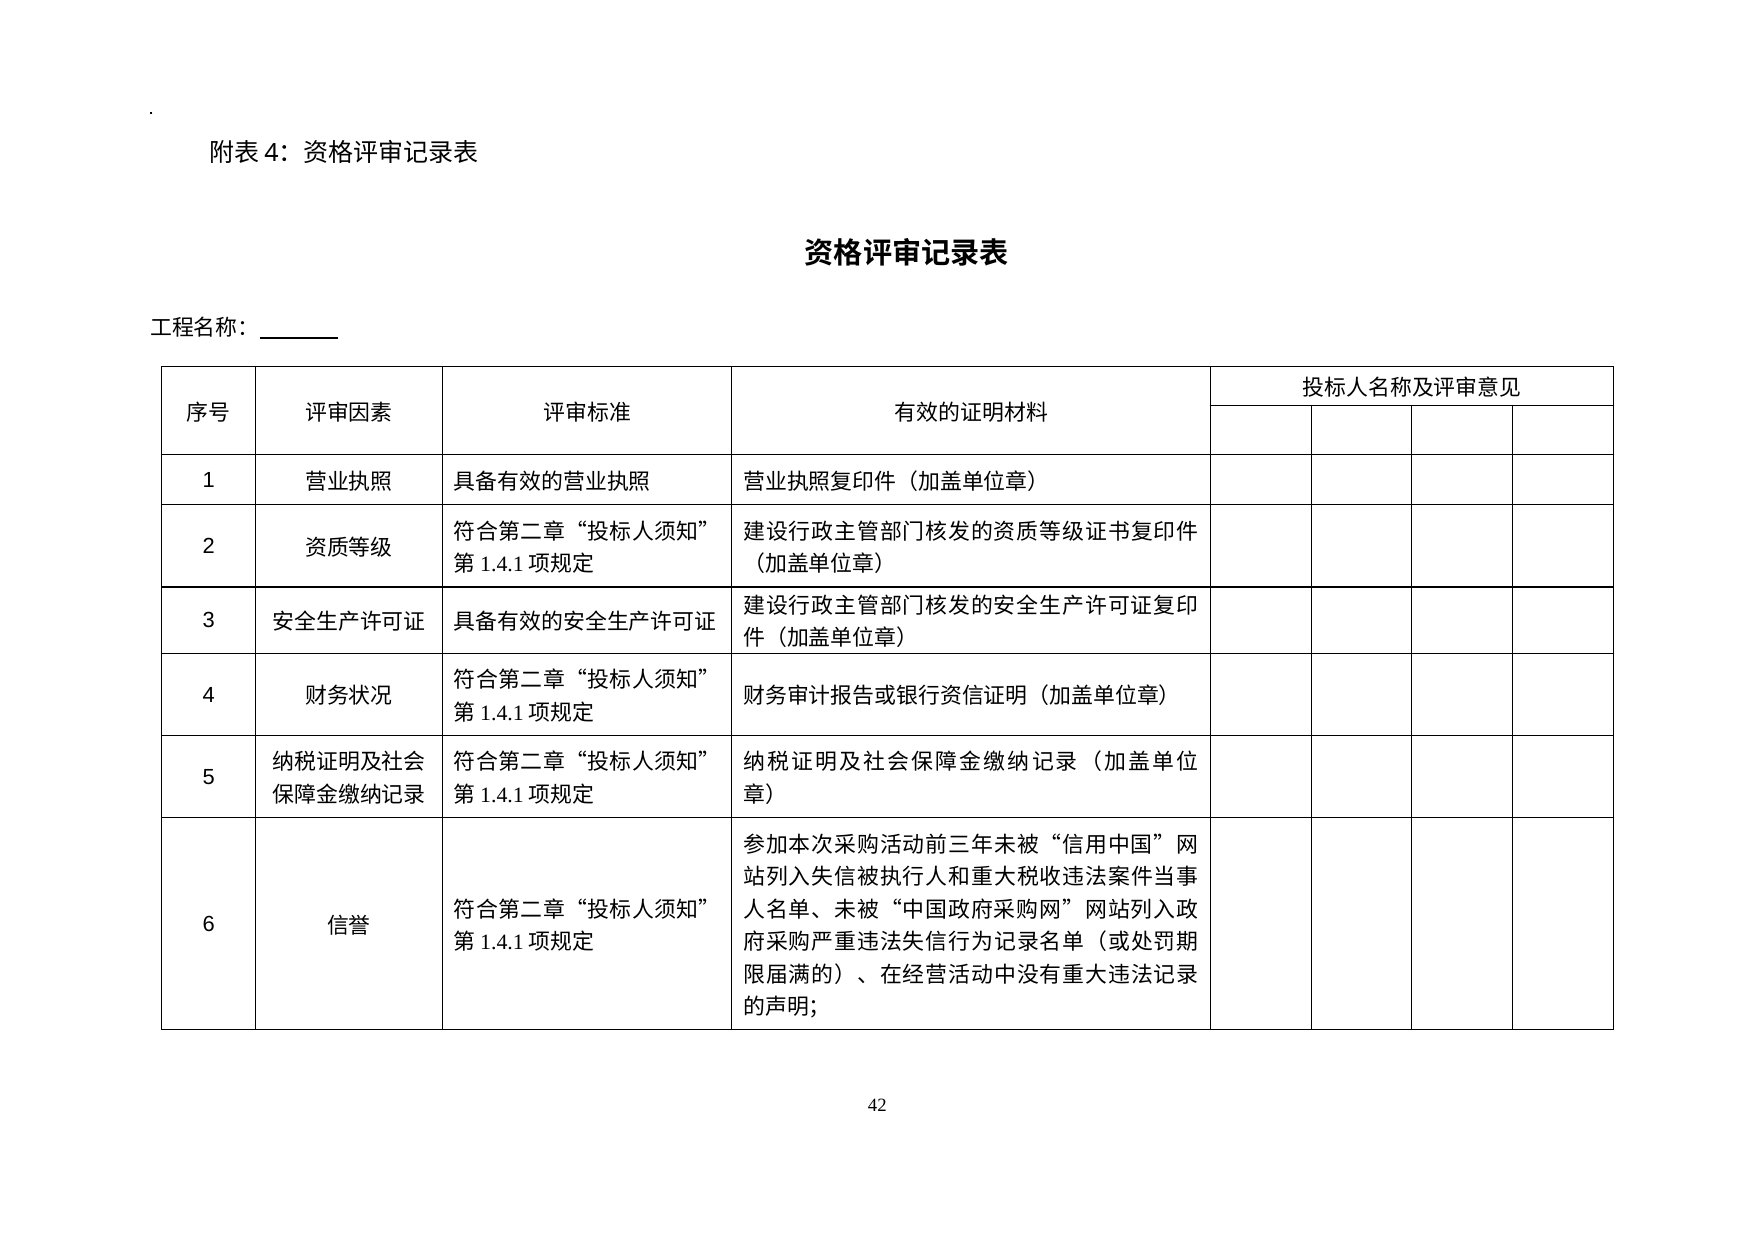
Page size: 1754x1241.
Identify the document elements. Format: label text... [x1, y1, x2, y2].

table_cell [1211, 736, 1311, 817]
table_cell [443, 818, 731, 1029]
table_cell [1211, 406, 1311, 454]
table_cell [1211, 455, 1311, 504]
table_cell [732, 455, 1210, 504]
text 资格评审记录表 [209, 218, 1604, 283]
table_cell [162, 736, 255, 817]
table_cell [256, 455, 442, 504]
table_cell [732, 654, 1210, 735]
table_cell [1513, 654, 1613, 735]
text 工程名称： [150, 309, 1604, 342]
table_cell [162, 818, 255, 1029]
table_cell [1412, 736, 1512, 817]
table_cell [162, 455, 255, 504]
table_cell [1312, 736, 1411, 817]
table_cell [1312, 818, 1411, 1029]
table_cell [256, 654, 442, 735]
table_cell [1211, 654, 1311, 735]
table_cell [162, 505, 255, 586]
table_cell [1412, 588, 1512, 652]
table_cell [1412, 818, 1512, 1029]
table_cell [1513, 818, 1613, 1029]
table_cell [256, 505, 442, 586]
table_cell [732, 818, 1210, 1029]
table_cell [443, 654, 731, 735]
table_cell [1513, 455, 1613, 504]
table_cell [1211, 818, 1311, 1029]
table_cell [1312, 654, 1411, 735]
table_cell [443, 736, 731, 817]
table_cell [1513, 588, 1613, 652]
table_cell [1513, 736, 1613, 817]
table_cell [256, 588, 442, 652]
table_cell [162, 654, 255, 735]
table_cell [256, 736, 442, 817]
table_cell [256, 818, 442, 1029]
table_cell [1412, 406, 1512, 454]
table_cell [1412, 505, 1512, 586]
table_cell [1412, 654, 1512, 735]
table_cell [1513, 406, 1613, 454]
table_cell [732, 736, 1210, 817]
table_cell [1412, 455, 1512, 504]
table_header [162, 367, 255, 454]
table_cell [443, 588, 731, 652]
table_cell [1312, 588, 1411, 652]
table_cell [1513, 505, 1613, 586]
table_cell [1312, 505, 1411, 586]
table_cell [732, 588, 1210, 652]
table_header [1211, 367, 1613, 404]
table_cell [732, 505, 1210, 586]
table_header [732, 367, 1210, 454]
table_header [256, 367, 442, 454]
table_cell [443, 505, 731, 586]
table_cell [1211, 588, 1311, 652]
text 附表4：资格评审记录表 [209, 118, 1604, 183]
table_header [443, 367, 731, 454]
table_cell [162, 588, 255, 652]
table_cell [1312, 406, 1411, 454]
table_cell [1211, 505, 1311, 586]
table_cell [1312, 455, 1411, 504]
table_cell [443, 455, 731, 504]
